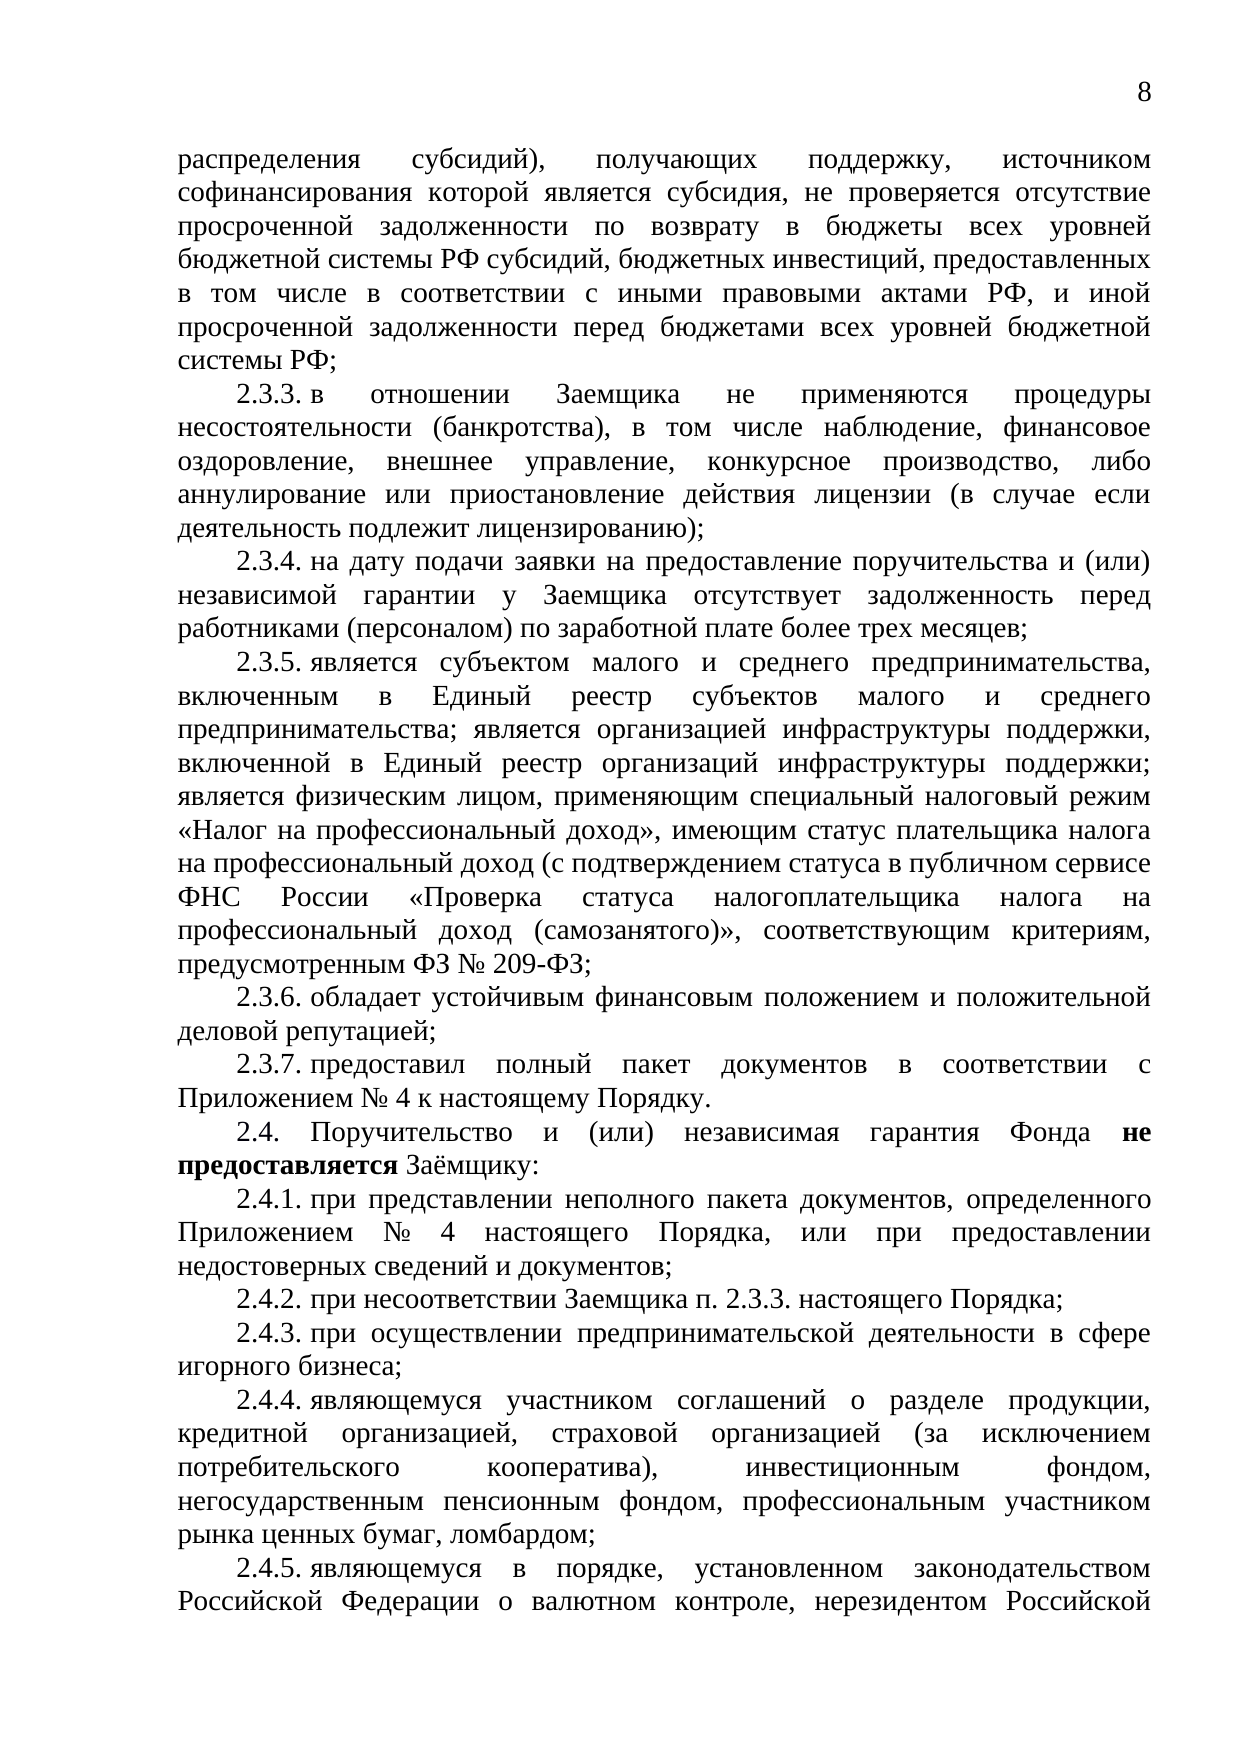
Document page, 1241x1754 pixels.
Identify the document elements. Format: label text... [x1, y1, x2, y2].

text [177, 141, 1152, 376]
text Поручительство и (или) независимая гарантия Фонда не предоставляется Заёмщику: [177, 1114, 1152, 1181]
list обладает устойчивым финансовым положением и положительной деловой репутацией; [177, 979, 1152, 1047]
list в отношении Заемщика не применяются процедуры несостоятельности (банкротства), в том числе наблюдение, финансовое оздоровление, внешнее управление, конкурсное производство, либо аннулирование или приостановление действия лицензии (в случае если деятельность подлежит лицензированию); [177, 376, 1152, 543]
list при осуществлении предпринимательской деятельности в сфере игорного бизнеса; [177, 1315, 1152, 1382]
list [177, 1550, 1152, 1617]
list является субъектом малого и среднего предпринимательства, включенным в Единый реестр субъектов малого и среднего предпринимательства; является организацией инфраструктуры поддержки, включенной в Единый реестр организаций инфраструктуры поддержки; является физическим лицом, применяющим специальный налоговый режим «Налог на профессиональный доход», имеющим статус плательщика налога на профессиональный доход (с подтверждением статуса в публичном сервисе ФНС России «Проверка статуса налогоплательщика налога на профессиональный доход (самозанятого)», соответствующим критериям, предусмотренным ФЗ № 209-ФЗ; [177, 644, 1152, 979]
list являющемуся участником соглашений о разделе продукции, кредитной организацией, страховой организацией (за исключением потребительского кооператива), инвестиционным фондом, негосударственным пенсионным фондом, профессиональным участником рынка ценных бумаг, ломбардом; [177, 1382, 1152, 1550]
list при несоответствии Заемщика п. 2.3.3. настоящего Порядка; [177, 1281, 1152, 1315]
list при представлении неполного пакета документов, определенного Приложением № 4 настоящего Порядка, или при предоставлении недостоверных сведений и документов; [177, 1181, 1152, 1281]
list на дату подачи заявки на предоставление поручительства и (или) независимой гарантии у Заемщика отсутствует задолженность перед работниками (персоналом) по заработной плате более трех месяцев; [177, 543, 1152, 644]
list предоставил полный пакет документов в соответствии с Приложением № 4 к настоящему Порядку. [177, 1047, 1152, 1114]
